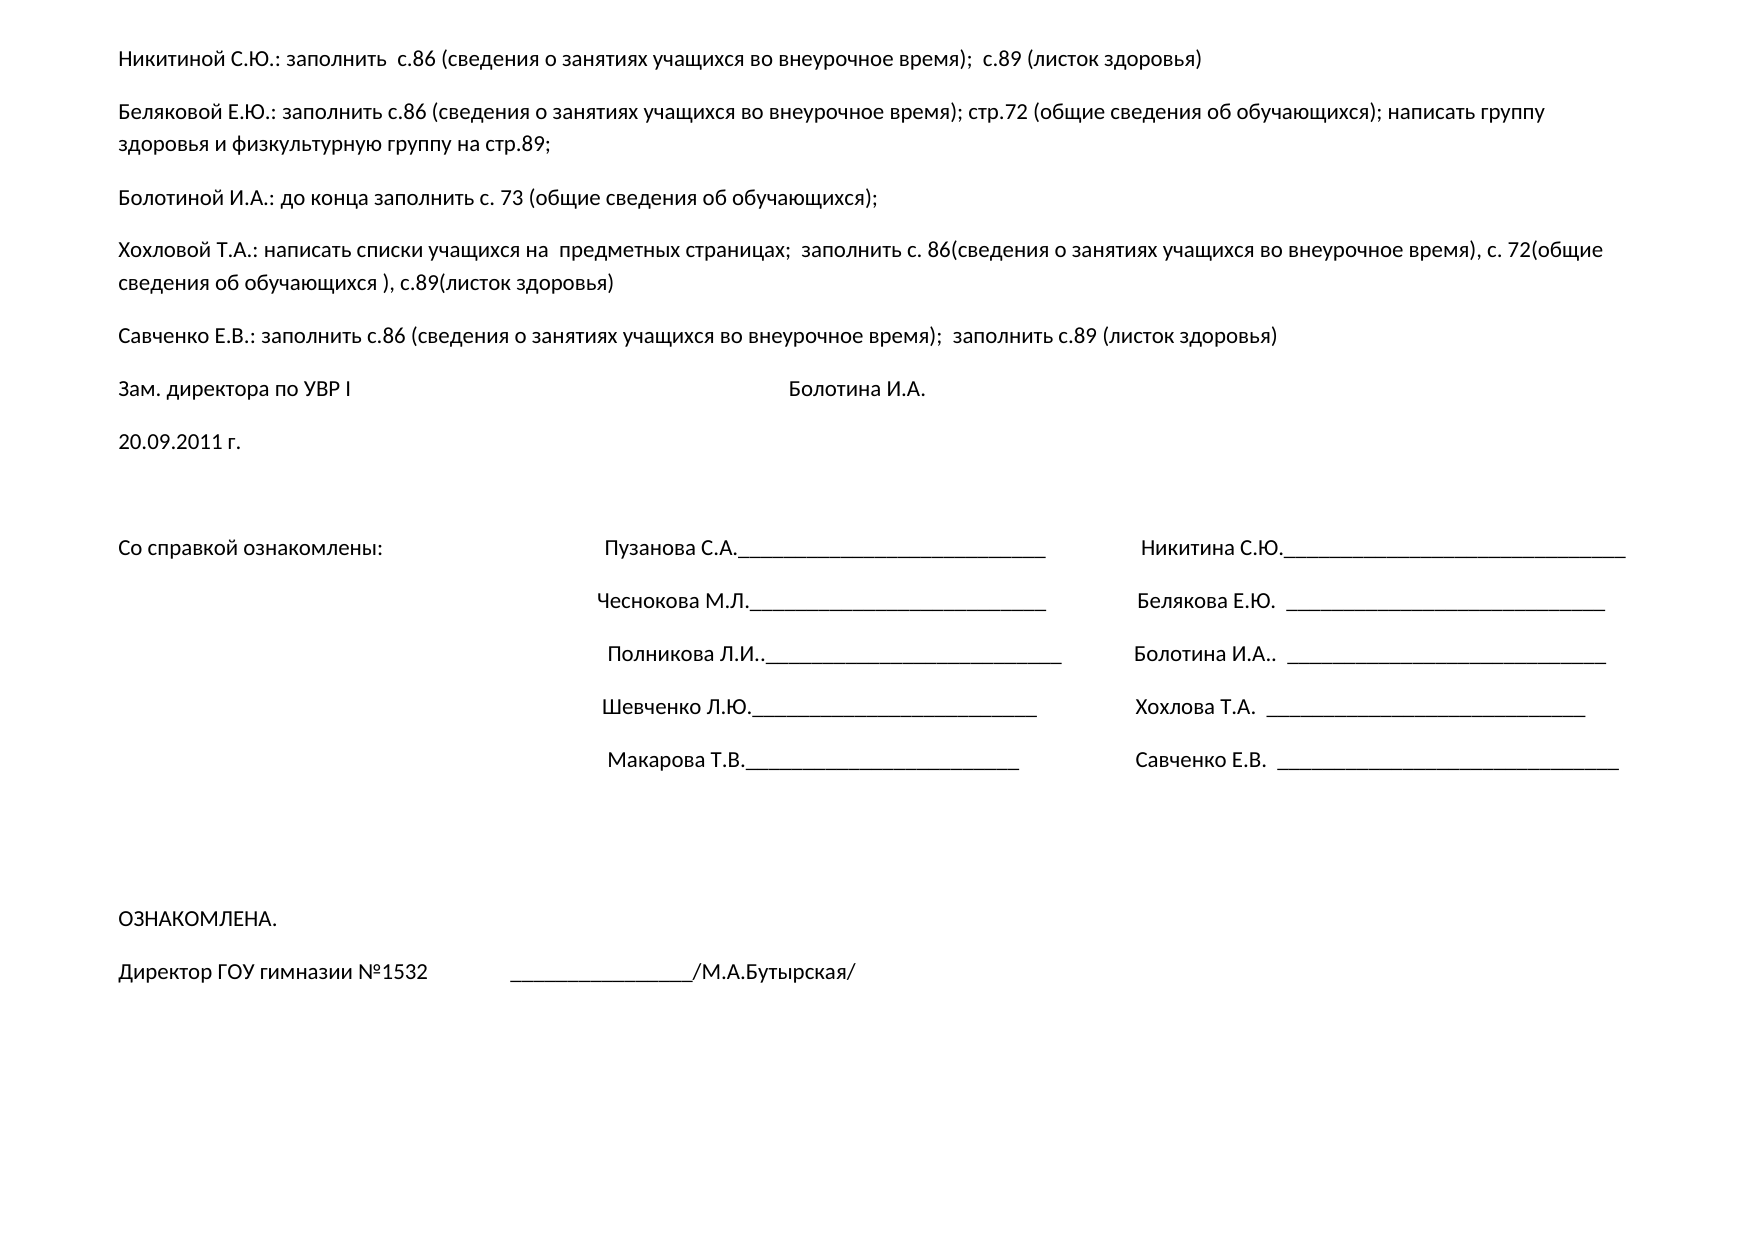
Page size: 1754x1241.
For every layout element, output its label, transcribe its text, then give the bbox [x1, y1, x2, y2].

text 20.09.2011 г. [118, 427, 1636, 455]
text Хохловой Т.А.: написать списки учащихся на предметных страницах; заполнить с. 86(сведения о занятиях учащихся во внеурочное время), с. 72(общие сведения об обучающихся ), с.89(листок здоровья) [118, 236, 1636, 296]
text Со справкой ознакомлены: Пузанова С.А.___________________________ Никитина С.Ю.______________________________ [118, 533, 1636, 561]
text Шевченко Л.Ю._________________________ Хохлова Т.А. ____________________________ [118, 692, 1636, 720]
text Полникова Л.И..__________________________ Болотина И.А.. ____________________________ [118, 639, 1636, 667]
text Зам. директора по УВР I Болотина И.А. [118, 374, 1636, 402]
text Макарова Т.В.________________________ Савченко Е.В. ______________________________ [118, 745, 1636, 773]
text Беляковой Е.Ю.: заполнить с.86 (сведения о занятиях учащихся во внеурочное время); стр.72 (общие сведения об обучающихся); написать группу здоровья и физкультурную группу на стр.89; [118, 97, 1636, 158]
text Савченко Е.В.: заполнить с.86 (сведения о занятиях учащихся во внеурочное время); заполнить с.89 (листок здоровья) [118, 321, 1636, 349]
text Чеснокова М.Л.__________________________ Белякова Е.Ю. ____________________________ [118, 586, 1636, 614]
text Никитиной С.Ю.: заполнить с.86 (сведения о занятиях учащихся во внеурочное время); с.89 (листок здоровья) [118, 44, 1636, 72]
text Директор ГОУ гимназии №1532 ________________/М.А.Бутырская/ [118, 957, 1636, 985]
text Болотиной И.А.: до конца заполнить с. 73 (общие сведения об обучающихся); [118, 183, 1636, 211]
text ОЗНАКОМЛЕНА. [118, 904, 1636, 932]
